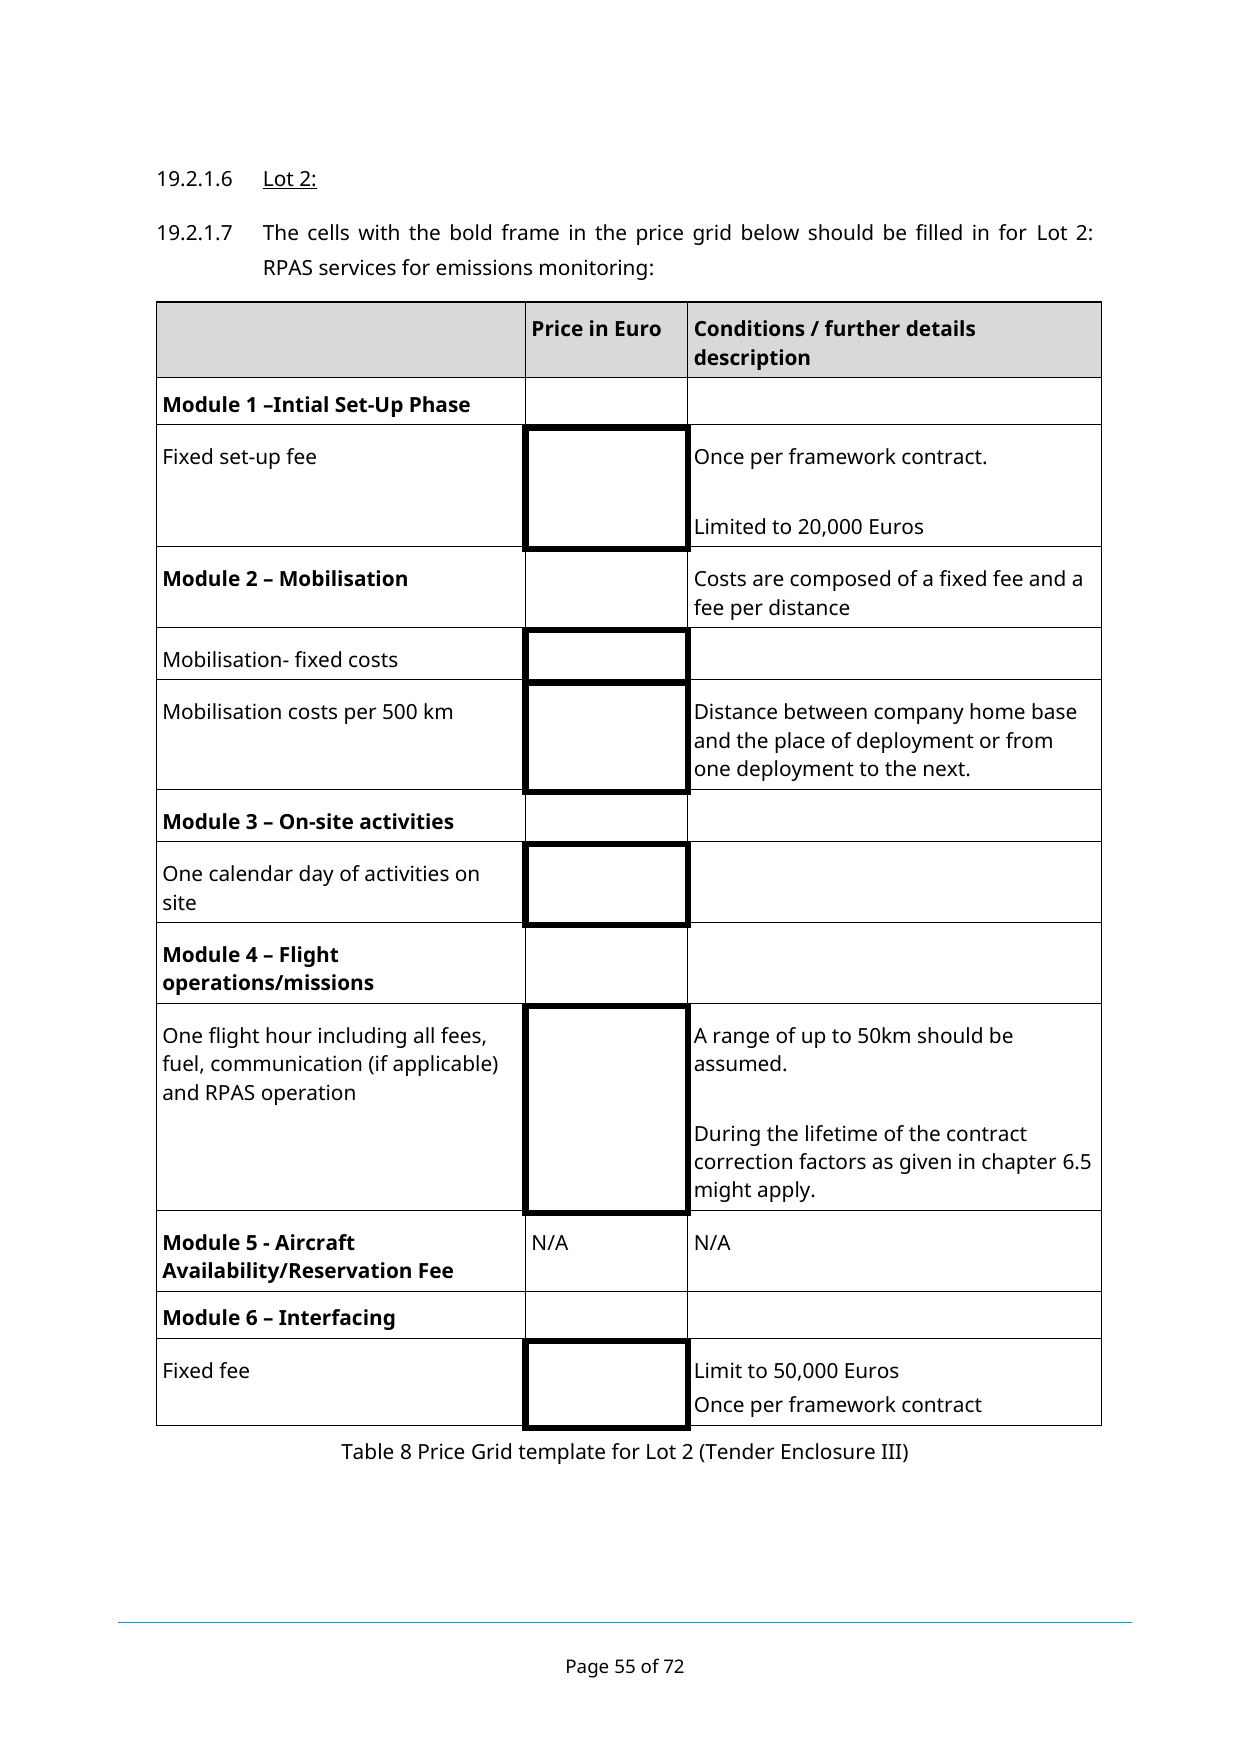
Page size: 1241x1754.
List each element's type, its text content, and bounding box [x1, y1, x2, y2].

table_cell [529, 431, 685, 546]
table_cell [688, 923, 1101, 1003]
table_cell [529, 1009, 685, 1210]
table_cell Module 1 –Intial Set-Up Phase [157, 378, 525, 424]
table_cell [526, 928, 687, 1003]
table_header Price in Euro [526, 303, 687, 377]
table_cell Costs are composed of a fixed fee and a fee per distance [688, 547, 1101, 627]
table_cell [529, 1344, 685, 1425]
table_cell Mobilisation- fixed costs [157, 628, 522, 679]
table_cell Module 6 – Interfacing [157, 1292, 525, 1338]
table_cell Once per framework contract. Limited to 20,000 Euros [691, 425, 1101, 546]
table_cell Module 3 – On-site activities [157, 790, 525, 841]
table_cell [526, 795, 687, 841]
table_cell [688, 378, 1101, 424]
table_cell One flight hour including all fees, fuel, communication (if applicable) and RPAS operation [157, 1004, 522, 1210]
table_cell Module 2 – Mobilisation [157, 547, 525, 627]
table_cell [526, 1292, 687, 1338]
table_cell [529, 686, 685, 788]
table_cell [526, 378, 687, 424]
table_cell N/A [688, 1211, 1101, 1291]
table_cell [529, 633, 685, 679]
table_cell A range of up to 50km should be assumed. During the lifetime of the contract correction factors as given in chapter 6.5 might apply. [691, 1004, 1101, 1210]
text Table 8 Price Grid template for Lot 2 (Tender Enclosure III) [156, 1437, 1093, 1466]
table_cell Distance between company home base and the place of deployment or from one deployment to the next. [691, 680, 1101, 788]
table_cell [529, 847, 685, 922]
table_cell [688, 1292, 1101, 1338]
table_cell One calendar day of activities on site [157, 842, 522, 922]
table_header [157, 303, 525, 377]
table_cell N/A [526, 1216, 687, 1291]
table_cell Module 5 - Aircraft Availability/Reservation Fee [157, 1211, 525, 1291]
table_cell [526, 552, 687, 627]
table_cell [691, 842, 1101, 922]
table_cell [691, 628, 1101, 679]
table_cell Mobilisation costs per 500 km [157, 680, 522, 788]
table_cell Fixed set-up fee [157, 425, 522, 546]
text The cells with the bold frame in the price grid below should be filled in for Lot 2: RPAS services for emissions monitoring: [156, 218, 1093, 282]
table_cell Limit to 50,000 Euros Once per framework contract [691, 1339, 1101, 1425]
table_cell [688, 790, 1101, 841]
table_cell Fixed fee [157, 1339, 522, 1425]
table_header Conditions / further details description [688, 303, 1101, 377]
text Lot 2: [156, 164, 1093, 192]
table_cell Module 4 – Flight operations/missions [157, 923, 525, 1003]
